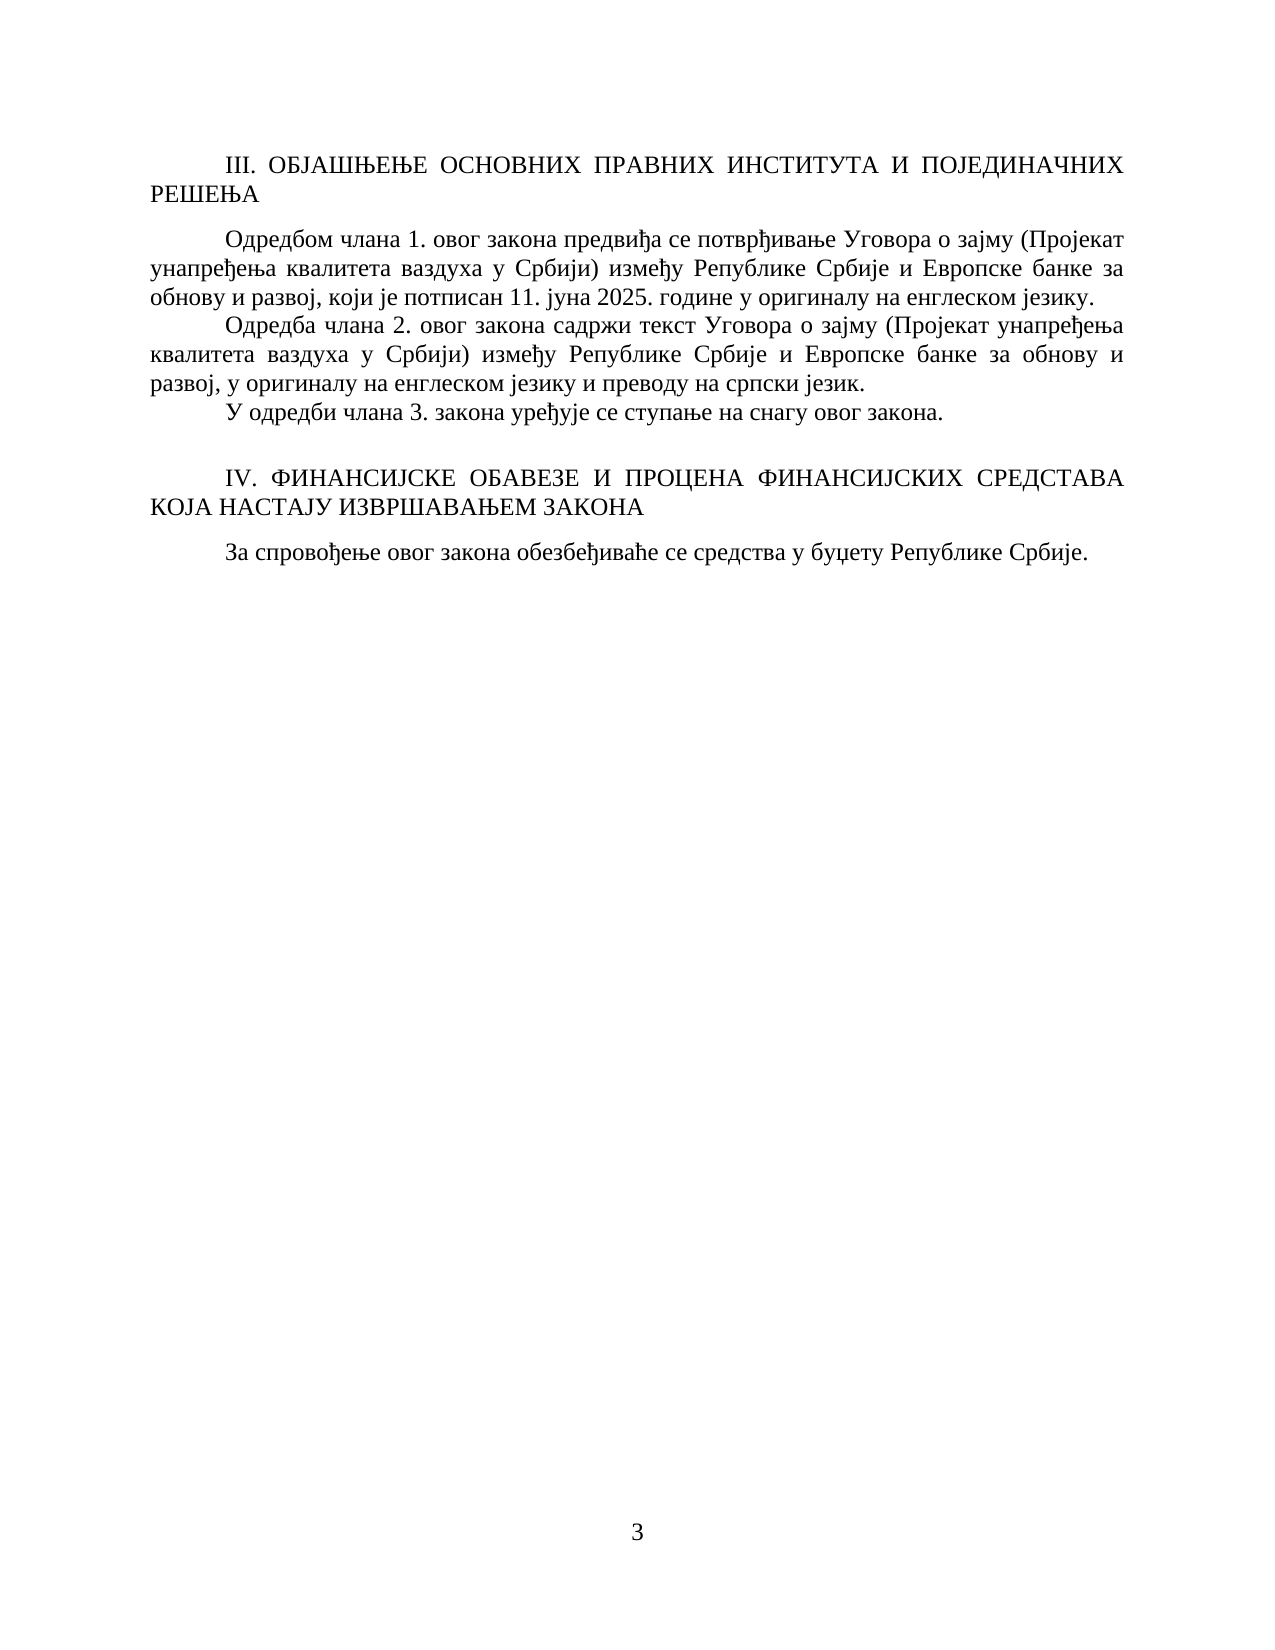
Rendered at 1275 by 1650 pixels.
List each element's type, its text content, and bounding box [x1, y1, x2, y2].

text III. ОБЈАШЊЕЊЕ ОСНОВНИХ ПРАВНИХ ИНСТИТУТА И ПОЈЕДИНАЧНИХ РЕШЕЊА [150, 150, 1125, 207]
text За спровођење овог закона обезбеђиваће се средства у буџету Републике Србије. [150, 537, 1125, 566]
text Одредба члана 2. овог закона садржи текст Уговора о зајму (Пројекат унапређења квалитета ваздуха у Србији) између Републике Србије и Европске банке за обнову и развој, у оригиналу на енглеском језику и преводу на српски језик. [150, 310, 1125, 397]
text IV. ФИНАНСИЈСКЕ ОБАВЕЗЕ И ПРОЦЕНА ФИНАНСИЈСКИХ СРЕДСТАВА КОЈА НАСТАЈУ ИЗВРШАВАЊЕМ ЗАКОНА [150, 463, 1125, 520]
text У одредби члана 3. закона уређује се ступање на снагу овог закона. [150, 397, 1125, 425]
text Одредбом члана 1. овог закона предвиђа се потврђивање Уговора о зајму (Пројекат унапређења квалитета ваздуха у Србији) између Републике Србије и Европске банке за обнову и развој, који је потписан 11. јуна 2025. године у оригиналу на енглеском језику. [150, 224, 1125, 310]
